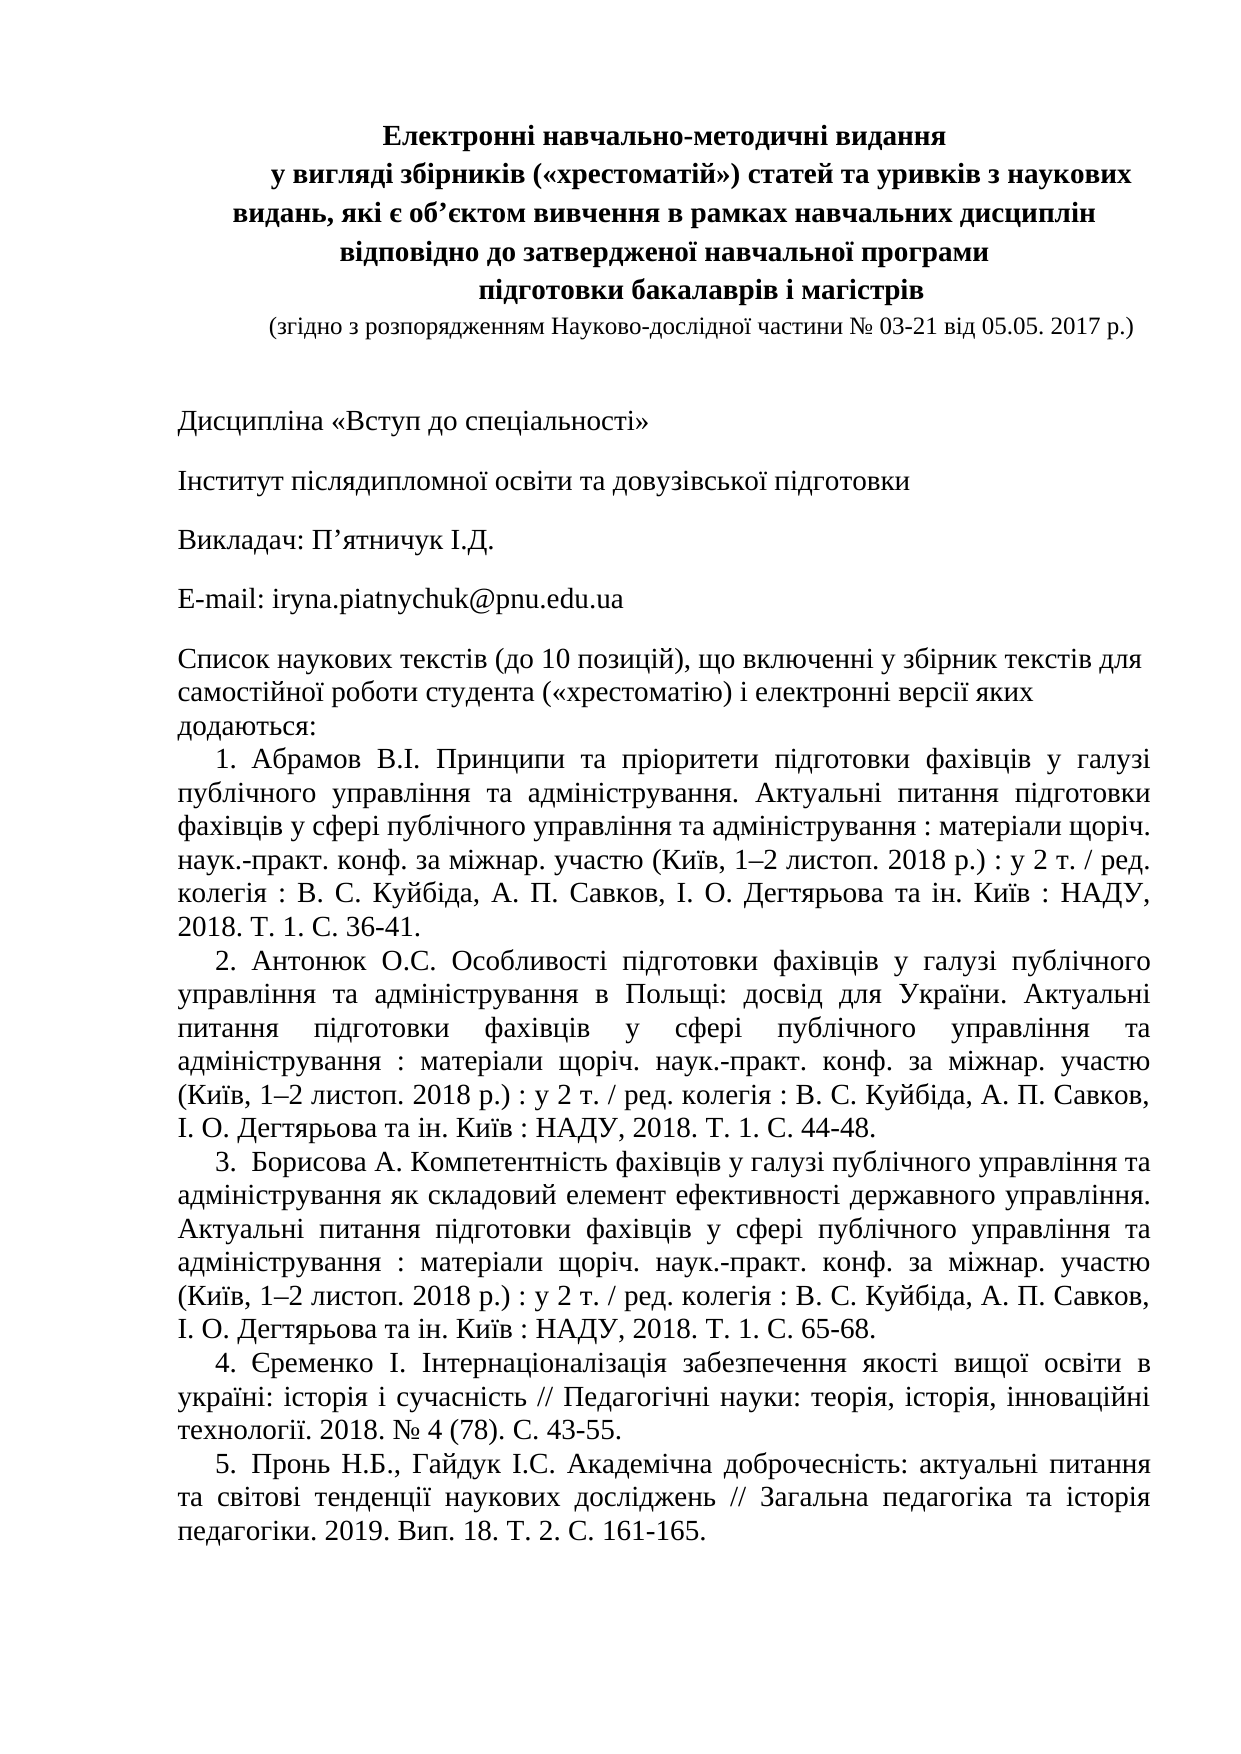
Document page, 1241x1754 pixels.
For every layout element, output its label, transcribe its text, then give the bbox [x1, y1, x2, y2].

list Антонюк О.С. Особливості підготовки фахівців у галузі публічного управління та адміністрування в Польщі: досвід для України. Актуальні питання підготовки фахівців у сфері публічного управління та адміністрування : матеріали щоріч. наук.-практ. конф. за міжнар. участю (Київ, 1–2 листоп. 2018 р.) : у 2 т. / ред. колегія : В. С. Куйбіда, А. П. Савков, І. О. Дегтярьова та ін. Київ : НАДУ, 2018. Т. 1. С. 44-48. [177, 943, 1152, 1144]
text Електронні навчально-методичні видання [177, 118, 1152, 152]
list Єременко І. Інтернаціоналізація забезпечення якості вищої освіти в україні: історія і сучасність // Педагогічні науки: теорія, історія, інноваційні технології. 2018. № 4 (78). С. 43-55. [177, 1345, 1152, 1446]
text (згідно з розпорядженням Науково-дослідної частини № 03-21 від 05.05. 2017 р.) [177, 311, 1152, 339]
text Інститут післядипломної освіти та довузівської підготовки [177, 463, 1152, 496]
text Дисципліна «Вступ до спеціальності» [177, 403, 1152, 437]
text Список наукових текстів (до 10 позицій), що включенні у збірник текстів для самостійної роботи студента («хрестоматію) і електронні версії яких додаються: [177, 641, 1152, 741]
list Пронь Н.Б., Гайдук І.С. Академічна доброчесність: актуальні питання та світові тенденції наукових досліджень // Загальна педагогіка та історія педагогіки. 2019. Вип. 18. Т. 2. С. 161-165. [177, 1446, 1152, 1546]
list Абрамов В.І. Принципи та пріоритети підготовки фахівців у галузі публічного управління та адміністрування. Актуальні питання підготовки фахівців у сфері публічного управління та адміністрування : матеріали щоріч. наук.-практ. конф. за міжнар. участю (Київ, 1–2 листоп. 2018 р.) : у 2 т. / ред. колегія : В. С. Куйбіда, А. П. Савков, І. О. Дегтярьова та ін. Київ : НАДУ, 2018. Т. 1. С. 36-41. [177, 741, 1152, 943]
list Борисова А. Компетентність фахівців у галузі публічного управління та адміністрування як складовий елемент ефективності державного управління. Актуальні питання підготовки фахівців у сфері публічного управління та адміністрування : матеріали щоріч. наук.-практ. конф. за міжнар. участю (Київ, 1–2 листоп. 2018 р.) : у 2 т. / ред. колегія : В. С. Куйбіда, А. П. Савков, І. О. Дегтярьова та ін. Київ : НАДУ, 2018. Т. 1. С. 65-68. [177, 1144, 1152, 1345]
text Викладач: П’ятничук І.Д. [177, 522, 1152, 556]
text підготовки бакалаврів і магістрів [177, 272, 1152, 306]
text у вигляді збірників («хрестоматій») статей та уривків з наукових видань, які є об’єктом вивчення в рамках навчальних дисциплін відповідно до затвердженої навчальної програми [177, 157, 1152, 267]
text E-mail: iryna.piatnychuk@pnu.edu.ua [177, 581, 1152, 615]
